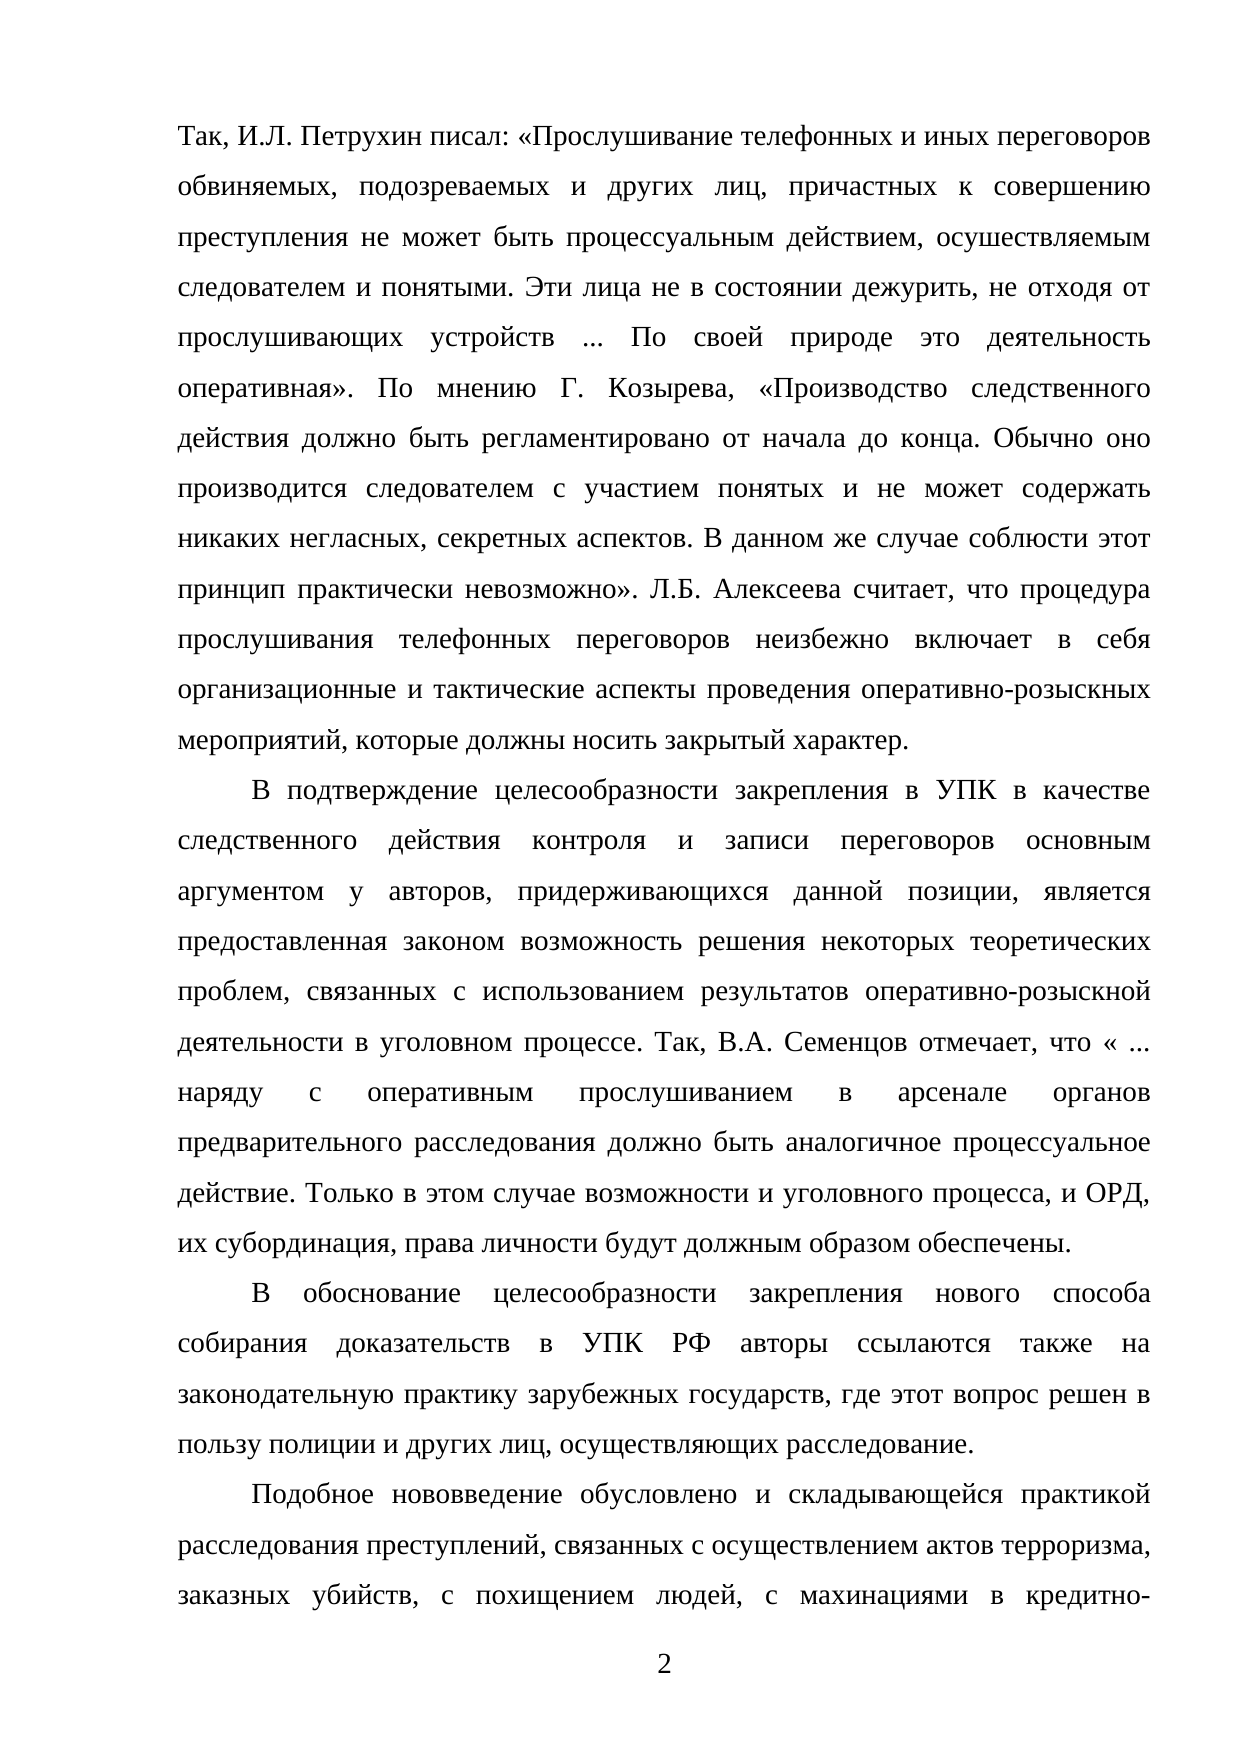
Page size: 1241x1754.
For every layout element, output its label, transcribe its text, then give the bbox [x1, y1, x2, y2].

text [177, 1477, 1152, 1611]
text В обоснование целесообразности закрепления нового способа собирания доказательств в УПК РФ авторы ссылаются также на законодательную практику зарубежных государств, где этот вопрос решен в пользу полиции и других лиц, осуществляющих расследование. [177, 1275, 1152, 1460]
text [177, 118, 1152, 755]
text В подтверждение целесообразности закрепления в УПК в качестве следственного действия контроля и записи переговоров основным аргументом у авторов, придерживающихся данной позиции, является предоставленная законом возможность решения некоторых теоретических проблем, связанных с использованием результатов оперативно-розыскной деятельности в уголовном процессе. Так, В.А. Семенцов отмечает, что « ... наряду с оперативным прослушиванием в арсенале органов предварительного расследования должно быть аналогичное процессуальное действие. Только в этом случае возможности и уголовного процесса, и ОРД, их субординация, права личности будут должным образом обеспечены. [177, 772, 1152, 1258]
